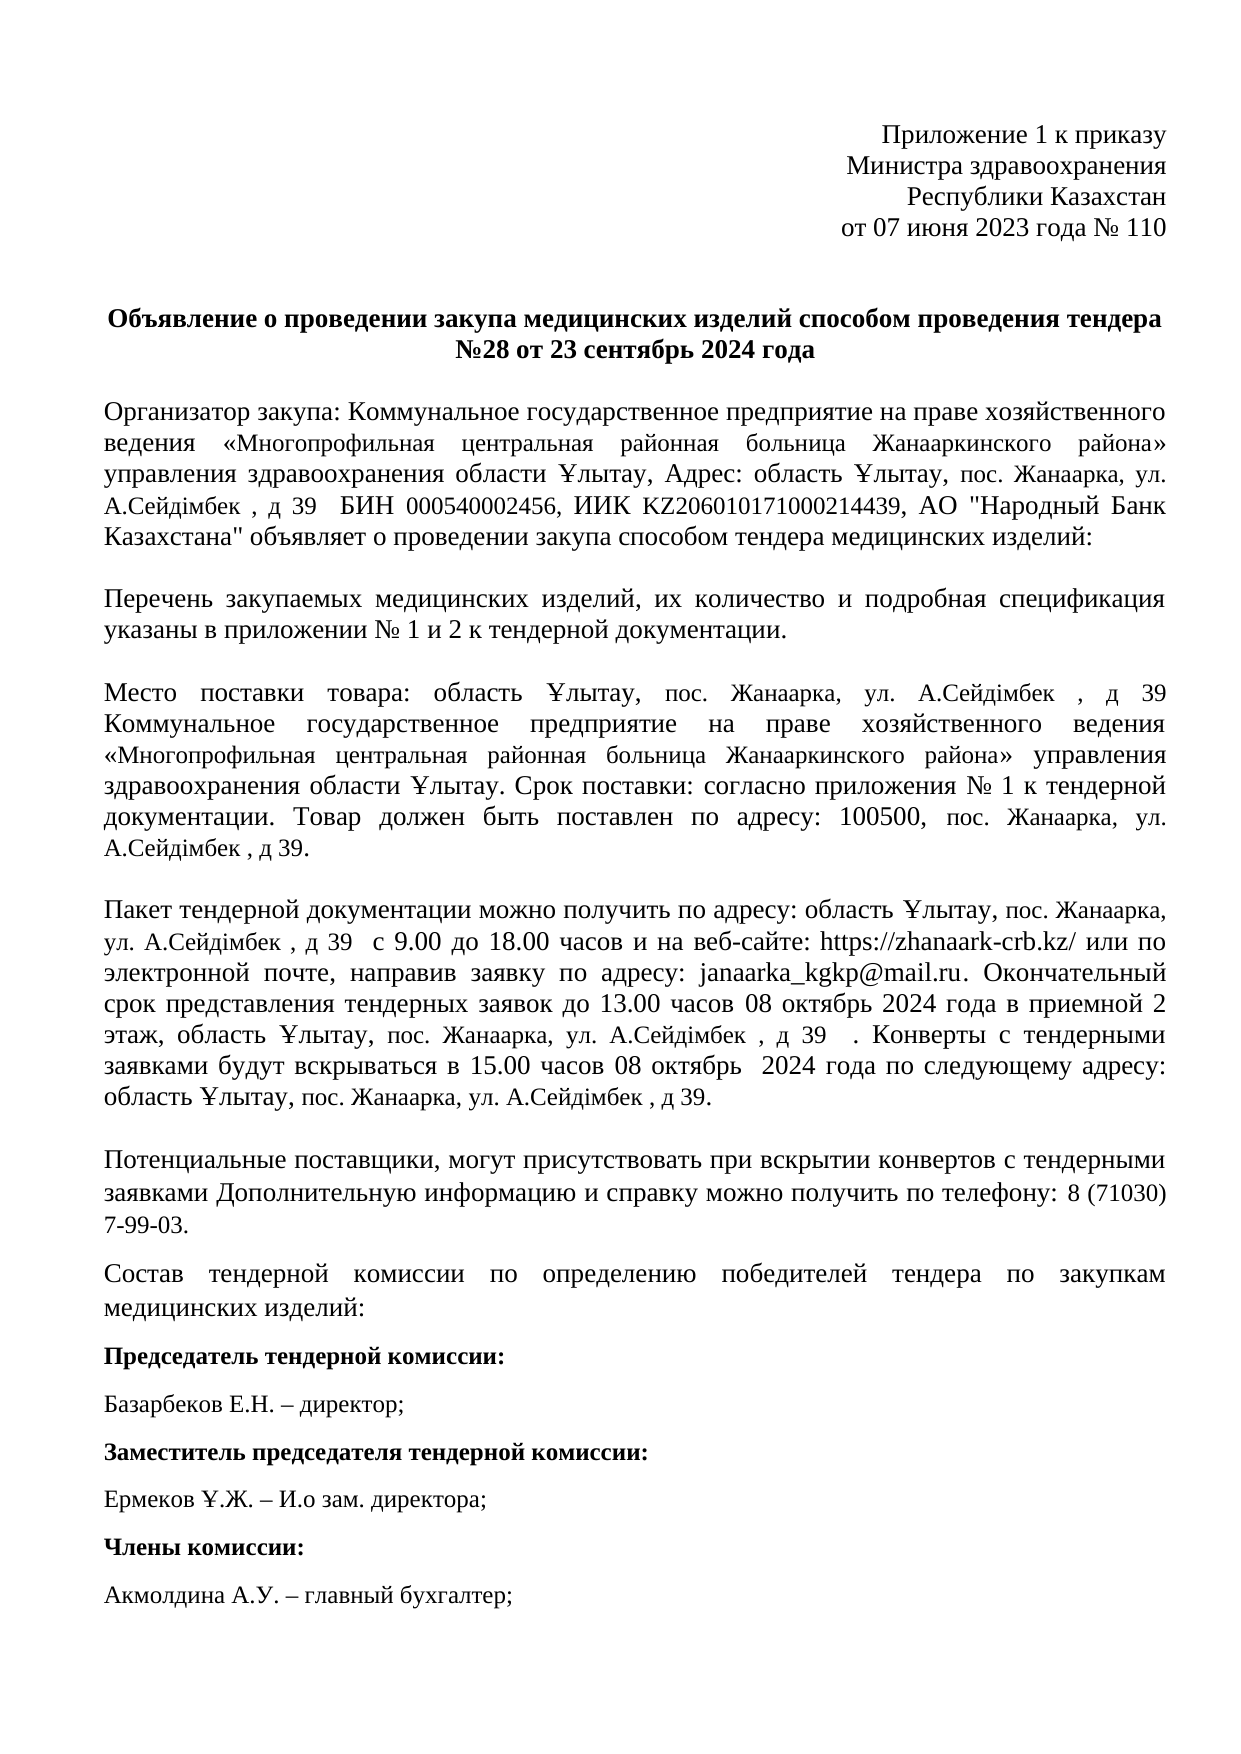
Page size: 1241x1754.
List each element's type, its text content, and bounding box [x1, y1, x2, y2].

text Председатель тендерной комиссии: [103, 1341, 1167, 1370]
text Состав тендерной комиссии по определению победителей тендера по закупкам медицинских изделий: [103, 1257, 1167, 1322]
text Перечень закупаемых медицинских изделий, их количество и подробная спецификация указаны в приложении № 1 и 2 к тендерной документации. [103, 582, 1167, 644]
text Акмолдина А.У. – главный бухгалтер; [103, 1580, 1167, 1608]
text Потенциальные поставщики, могут присутствовать при вскрытии конвертов с тендерными заявками Дополнительную информацию и справку можно получить по телефону: 8 (71030) 7-99-03. [103, 1143, 1167, 1238]
text Заместитель председателя тендерной комиссии: [103, 1437, 1167, 1465]
text Ермеков Ұ.Ж. – И.о зам. директора; [103, 1484, 1167, 1513]
text Организатор закупа: Коммунальное государственное предприятие на праве хозяйственного ведения «Многопрофильная центральная районная больница Жанааркинского района» управления здравоохранения области Ұлытау, Адрес: область Ұлытау, пос. Жанаарка, ул. А.Сейдімбек , д 39 БИН 000540002456, ИИК KZ206010171000214439, АО "Народный Банк Казахстана" объявляет о проведении закупа способом тендера медицинских изделий: [103, 395, 1167, 551]
text Пакет тендерной документации можно получить по адресу: область Ұлытау, пос. Жанаарка, ул. А.Сейдімбек , д 39 с 9.00 до 18.00 часов и на веб-сайте: https://zhanaark-crb.kz/ или по электронной почте, направив заявку по адресу: janaarka_kgkp@mail.ru. Окончательный срок представления тендерных заявок до 13.00 часов 08 октябрь 2024 года в приемной 2 этаж, область Ұлытау, пос. Жанаарка, ул. А.Сейдімбек , д 39 . Конверты с тендерными заявками будут вскрываться в 15.00 часов 08 октябрь 2024 года по следующему адресу: область Ұлытау, пос. Жанаарка, ул. А.Сейдімбек , д 39. [103, 894, 1167, 1112]
text Базарбеков Е.Н. – директор; [103, 1389, 1167, 1418]
text Члены комиссии: [103, 1532, 1167, 1561]
text Объявление о проведении закупа медицинских изделий способом проведения тендера №28 от 23 сентябрь 2024 года [103, 302, 1167, 364]
text Приложение 1 к приказу Министра здравоохранения Республики Казахстан от 07 июня 2023 года № 110 [103, 118, 1167, 271]
text Место поставки товара: область Ұлытау, пос. Жанаарка, ул. А.Сейдімбек , д 39 Коммунальное государственное предприятие на праве хозяйственного ведения «Многопрофильная центральная районная больница Жанааркинского района» управления здравоохранения области Ұлытау. Срок поставки: согласно приложения № 1 к тендерной документации. Товар должен быть поставлен по адресу: 100500, пос. Жанаарка, ул. А.Сейдімбек , д 39. [103, 676, 1167, 862]
